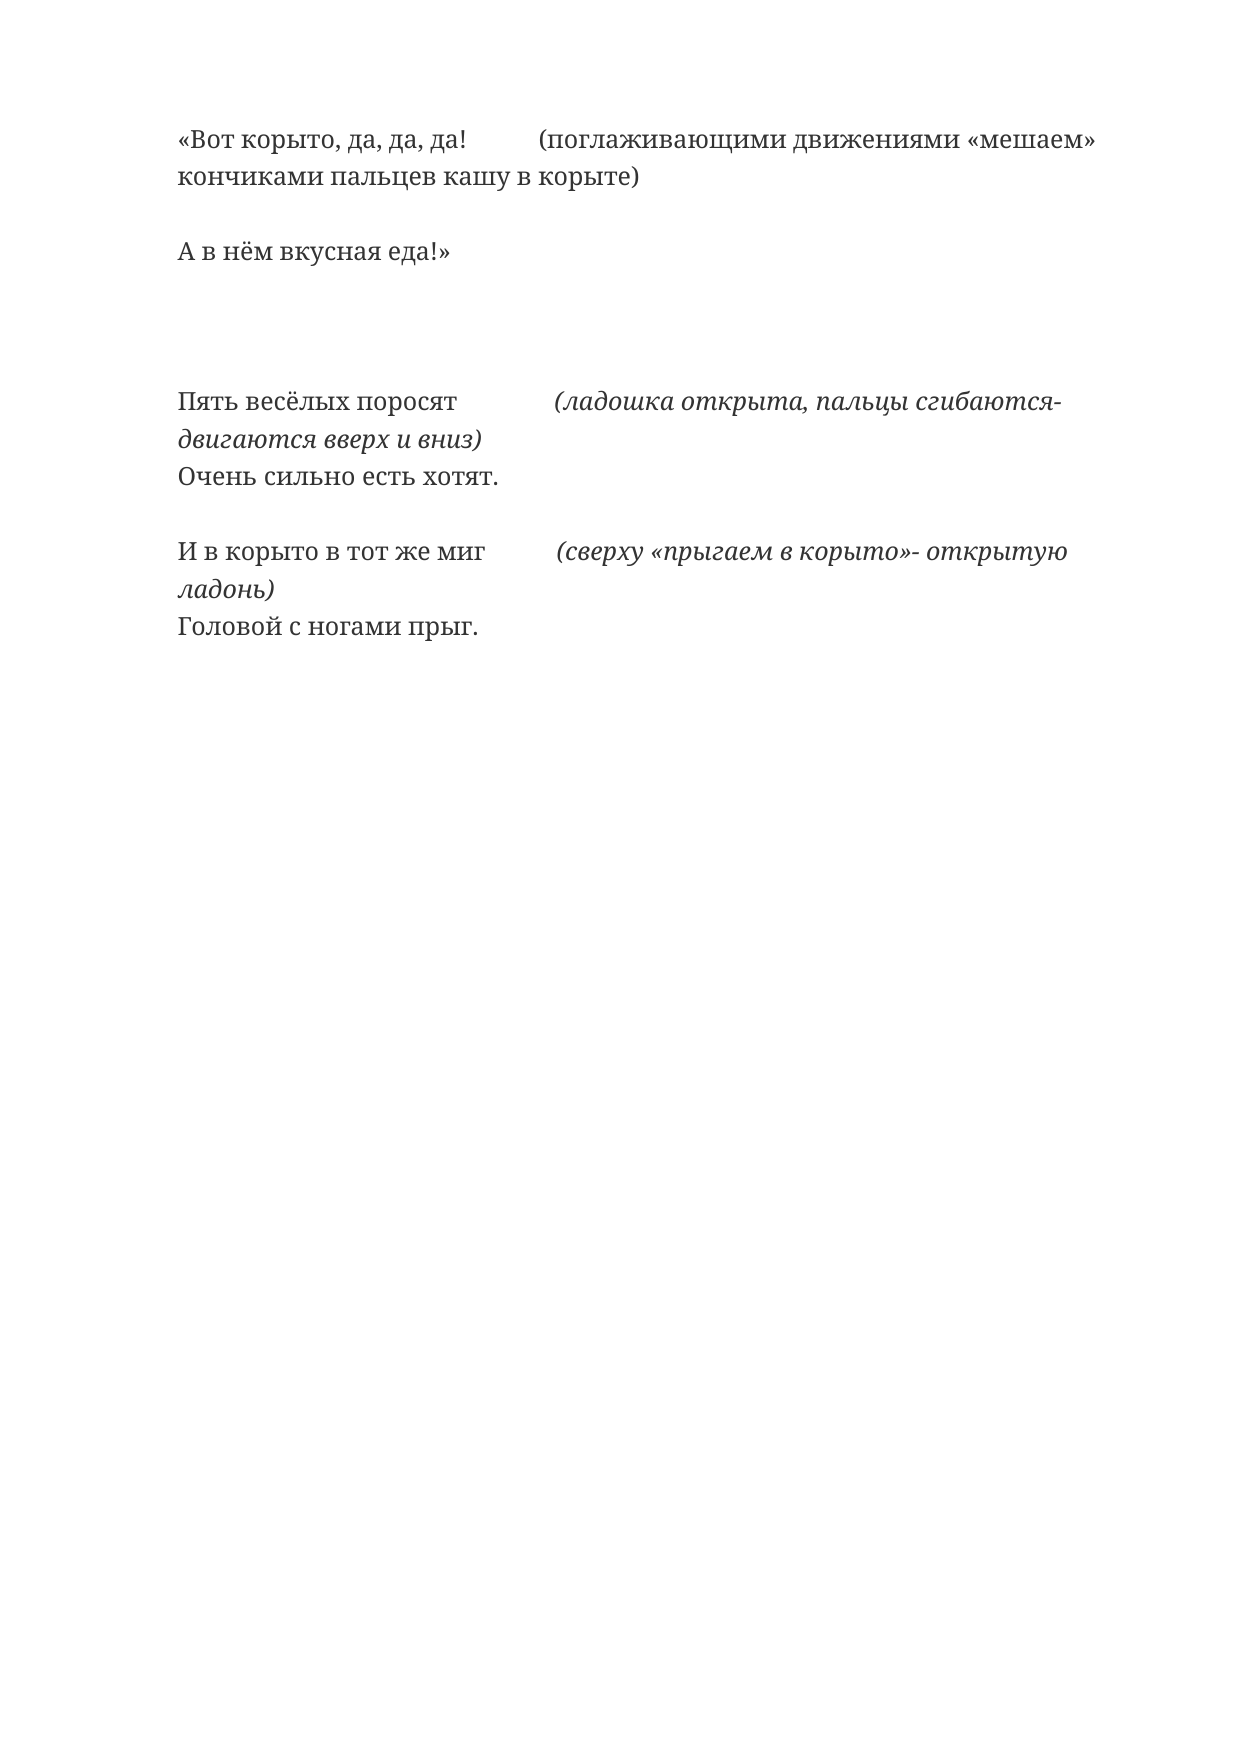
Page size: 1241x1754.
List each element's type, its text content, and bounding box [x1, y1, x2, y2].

text «Вот корыто, да, да, да! (поглаживающими движениями «мешаем» кончиками пальцев кашу в корыте) [177, 118, 1152, 193]
text Очень сильно есть хотят. [177, 456, 1152, 493]
text Головой с ногами прыг. [177, 606, 1152, 643]
text А в нём вкусная еда!» [177, 231, 1152, 268]
text И в корыто в тот же миг (сверху «прыгаем в корыто»- открытую ладонь) [177, 531, 1152, 606]
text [177, 381, 1152, 456]
